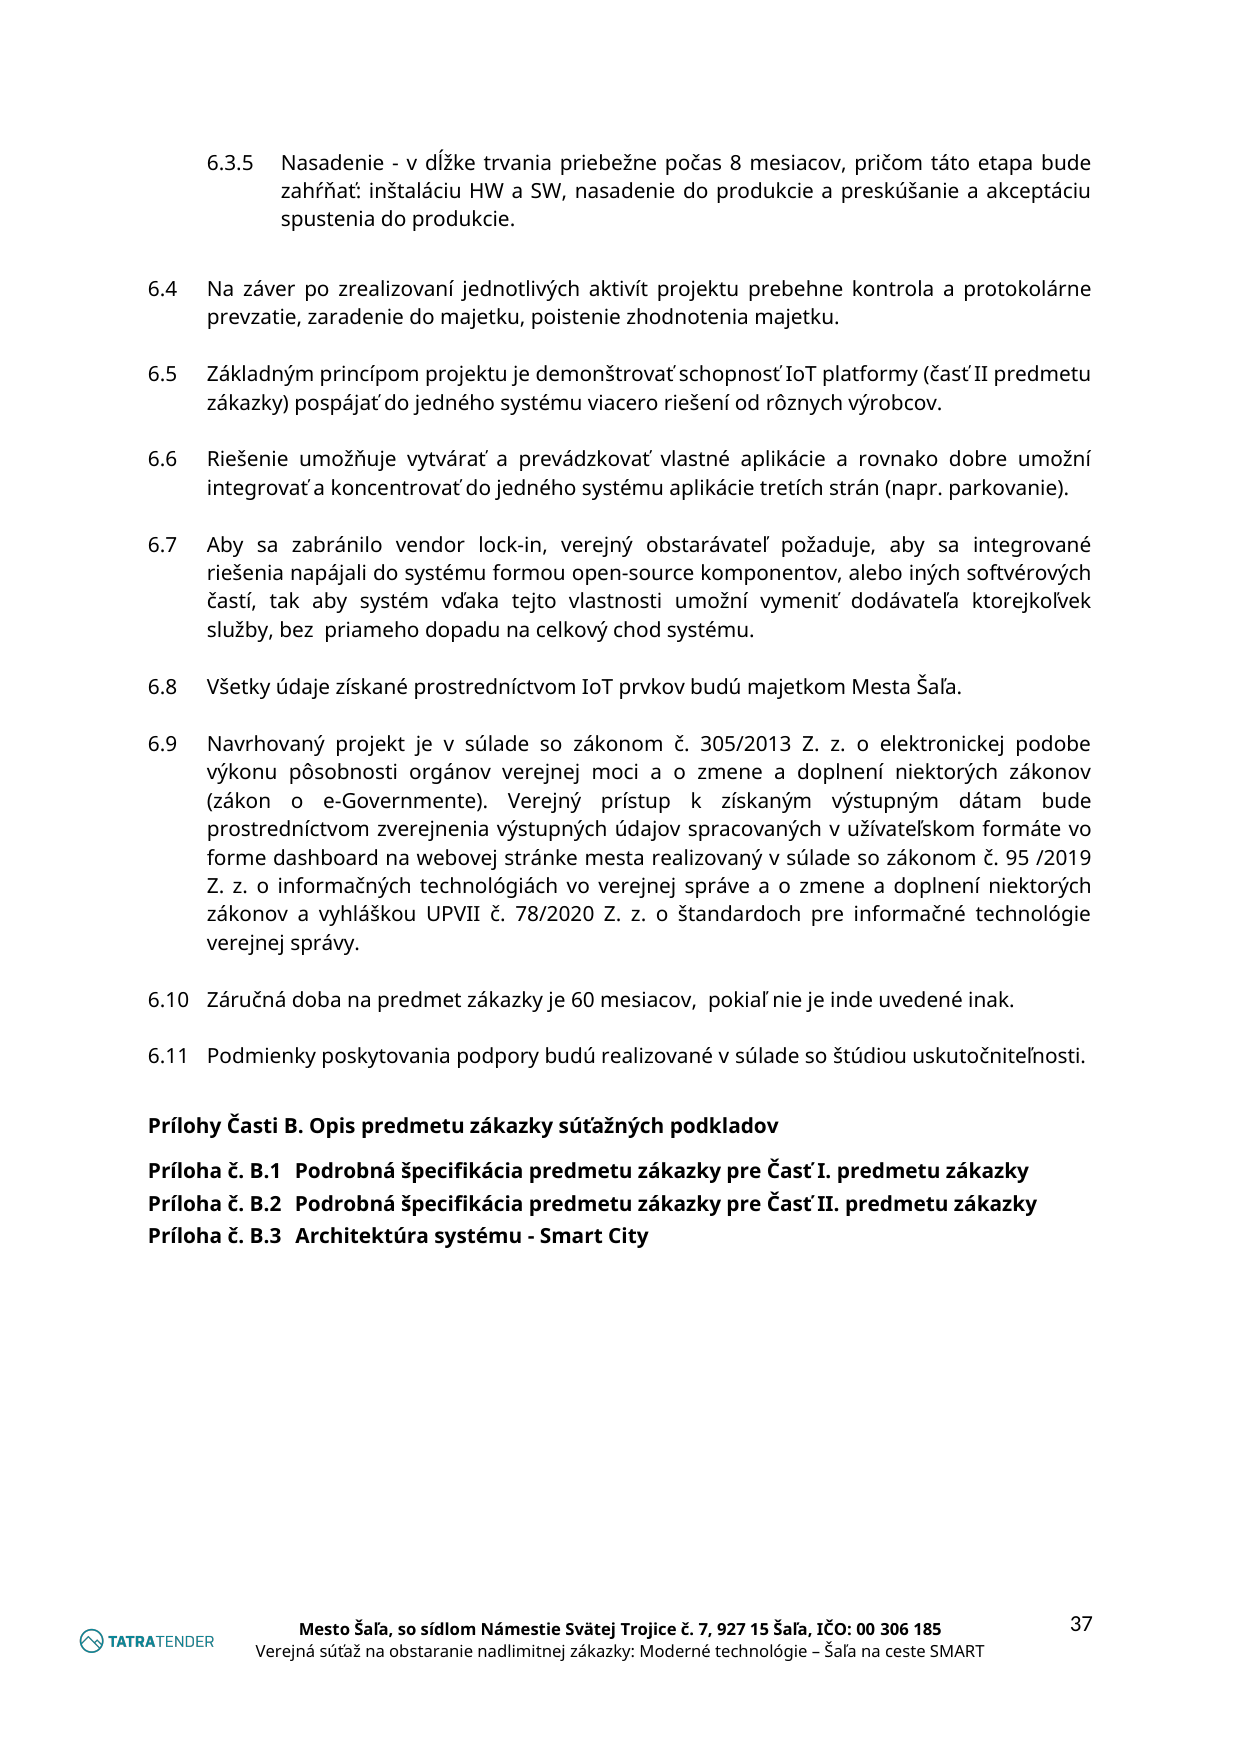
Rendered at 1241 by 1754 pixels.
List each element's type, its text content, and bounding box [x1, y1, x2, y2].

text Príloha č. B.1 Podrobná špecifikácia predmetu zákazky pre Časť I. predmetu zákazky [148, 1156, 1093, 1184]
subtitle Základným princípom projektu je demonštrovať schopnosť IoT platformy (časť II predmetu zákazky) pospájať do jedného systému viacero riešení od rôznych výrobcov. [148, 359, 1093, 416]
subtitle Podmienky poskytovania podpory budú realizované v súlade so štúdiou uskutočniteľnosti. [148, 1042, 1093, 1070]
subtitle Záručná doba na predmet zákazky je 60 mesiacov, pokiaľ nie je inde uvedené inak. [148, 985, 1093, 1013]
subtitle Všetky údaje získané prostredníctvom IoT prvkov budú majetkom Mesta Šaľa. [148, 672, 1093, 700]
subtitle Navrhovaný projekt je v súlade so zákonom č. 305/2013 Z. z. o elektronickej podobe výkonu pôsobnosti orgánov verejnej moci a o zmene a doplnení niektorých zákonov (zákon o e-Governmente). Verejný prístup k získaným výstupným dátam bude prostredníctvom zverejnenia výstupných údajov spracovaných v užívateľskom formáte vo forme dashboard na webovej stránke mesta realizovaný v súlade so zákonom č. 95 /2019 Z. z. o informačných technológiách vo verejnej správe a o zmene a doplnení niektorých zákonov a vyhláškou UPVII č. 78/2020 Z. z. o štandardoch pre informačné technológie verejnej správy. [148, 729, 1093, 956]
text Príloha č. B.3 Architektúra systému - Smart City [148, 1221, 1093, 1250]
subtitle Aby sa zabránilo vendor lock-in, verejný obstarávateľ požaduje, aby sa integrované riešenia napájali do systému formou open-source komponentov, alebo iných softvérových častí, tak aby systém vďaka tejto vlastnosti umožní vymeniť dodávateľa ktorejkoľvek služby, bez priameho dopadu na celkový chod systému. [148, 530, 1093, 643]
subtitle Na záver po zrealizovaní jednotlivých aktivít projektu prebehne kontrola a protokolárne prevzatie, zaradenie do majetku, poistenie zhodnotenia majetku. [148, 274, 1093, 331]
text Prílohy Časti B. Opis predmetu zákazky súťažných podkladov [148, 1111, 1093, 1139]
subtitle Riešenie umožňuje vytvárať a prevádzkovať vlastné aplikácie a rovnako dobre umožní integrovať a koncentrovať do jedného systému aplikácie tretích strán (napr. parkovanie). [148, 444, 1093, 501]
subtitle Nasadenie - v dĺžke trvania priebežne počas 8 mesiacov, pričom táto etapa bude zahŕňať: inštaláciu HW a SW, nasadenie do produkcie a preskúšanie a akceptáciu spustenia do produkcie. [207, 148, 1093, 233]
picture [77, 1617, 224, 1662]
text Príloha č. B.2 Podrobná špecifikácia predmetu zákazky pre Časť II. predmetu zákazky [148, 1189, 1093, 1217]
